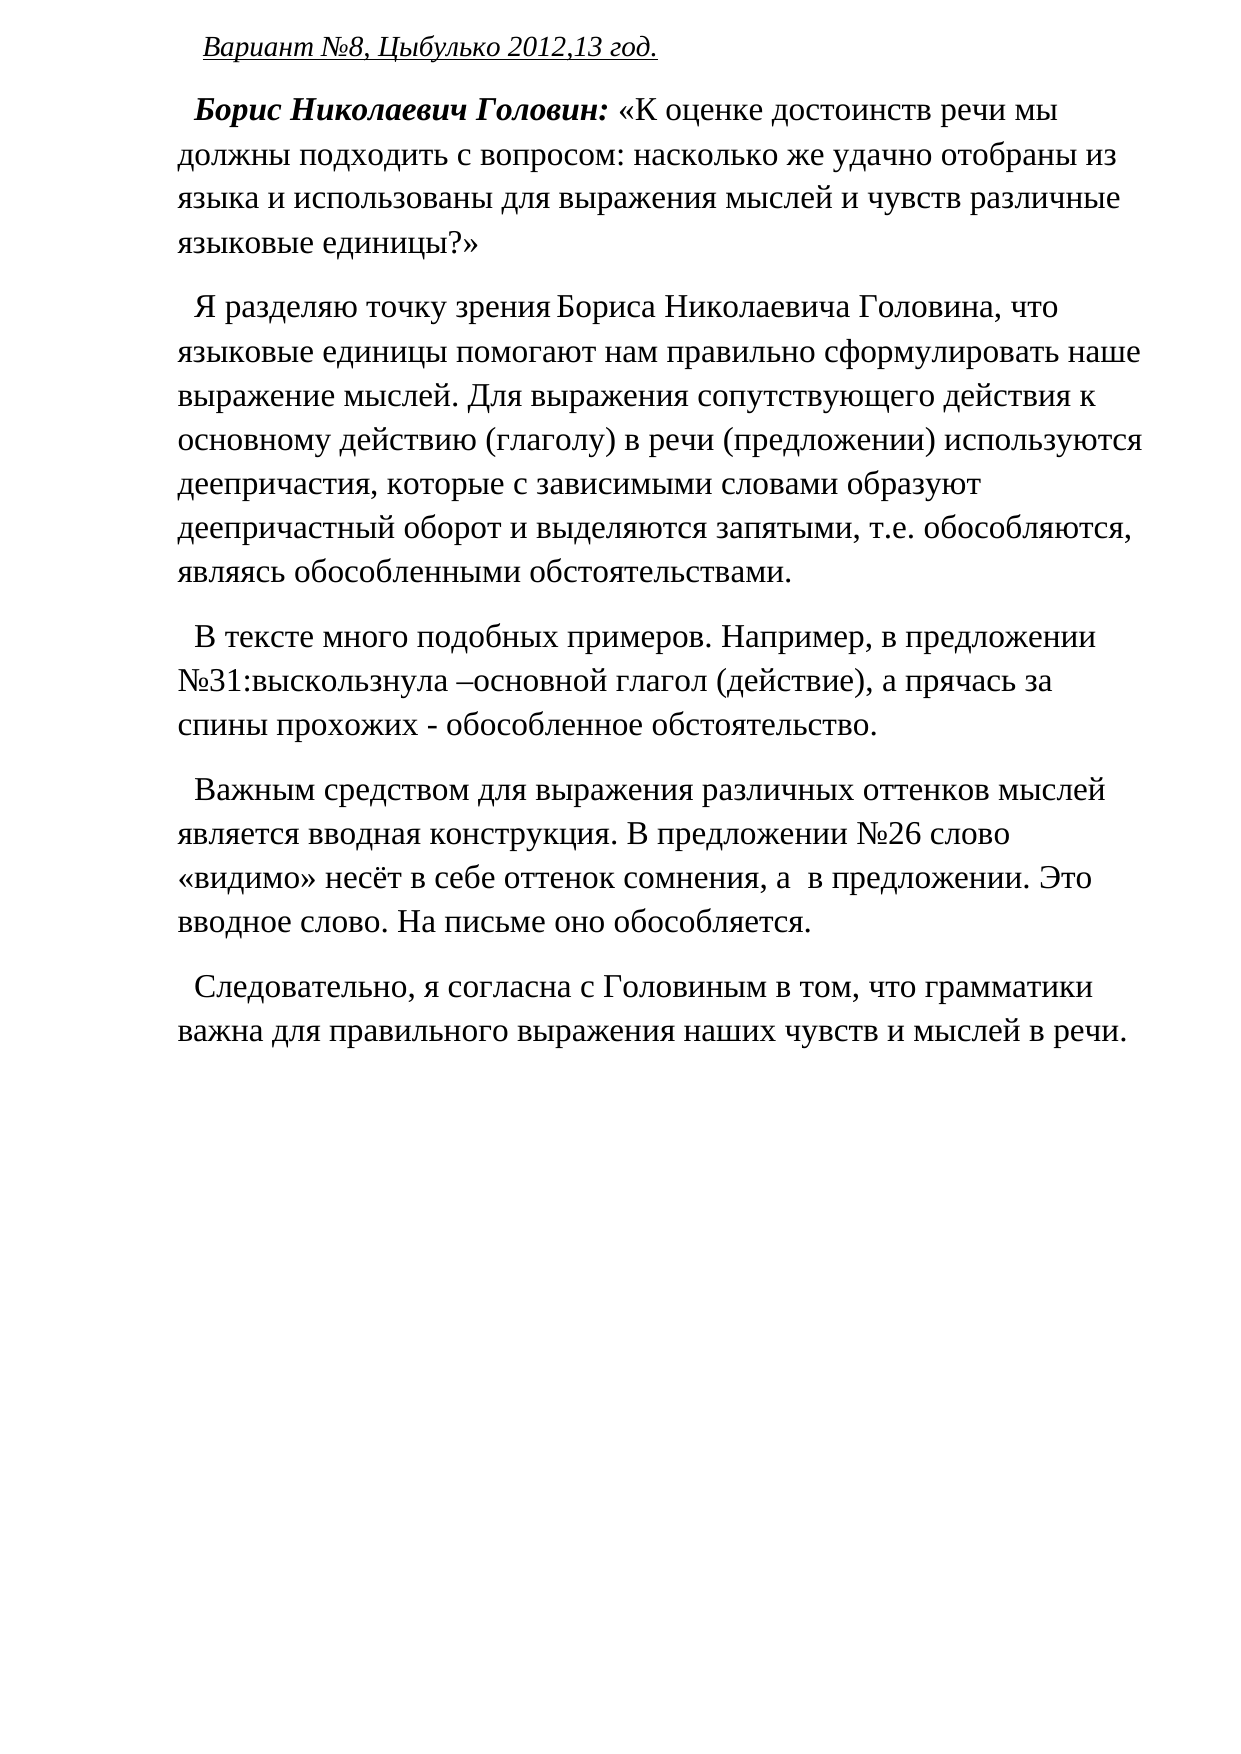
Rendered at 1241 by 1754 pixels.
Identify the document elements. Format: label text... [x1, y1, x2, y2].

text Важным средством для выражения различных оттенков мыслей является вводная конструкция. В предложении №26 слово «видимо» несёт в себе оттенок сомнения, а в предложении. Это вводное слово. На письме оно обособляется. [177, 769, 1152, 939]
text В тексте много подобных примеров. Например, в предложении №31:выскользнула –основной глагол (действие), а прячась за спины прохожих - обособленное обстоятельство. [177, 616, 1152, 742]
text Вариант №8, Цыбулько 2012,13 год. [177, 29, 1152, 63]
text Борис Николаевич Головин: «К оценке достоинств речи мы должны подходить с вопросом: насколько же удачно отобраны из языка и использованы для выражения мыслей и чувств различные языковые единицы?» [177, 90, 1152, 260]
text Я разделяю точку зрения Бориса Николаевича Головина, что языковые единицы помогают нам правильно сформулировать наше выражение мыслей. Для выражения сопутствующего действия к основному действию (глаголу) в речи (предложении) используются деепричастия, которые с зависимыми словами образуют деепричастный оборот и выделяются запятыми, т.е. обособляются, являясь обособленными обстоятельствами. [177, 287, 1152, 589]
text Следовательно, я согласна с Головиным в том, что грамматики важна для правильного выражения наших чувств и мыслей в речи. [177, 966, 1152, 1048]
